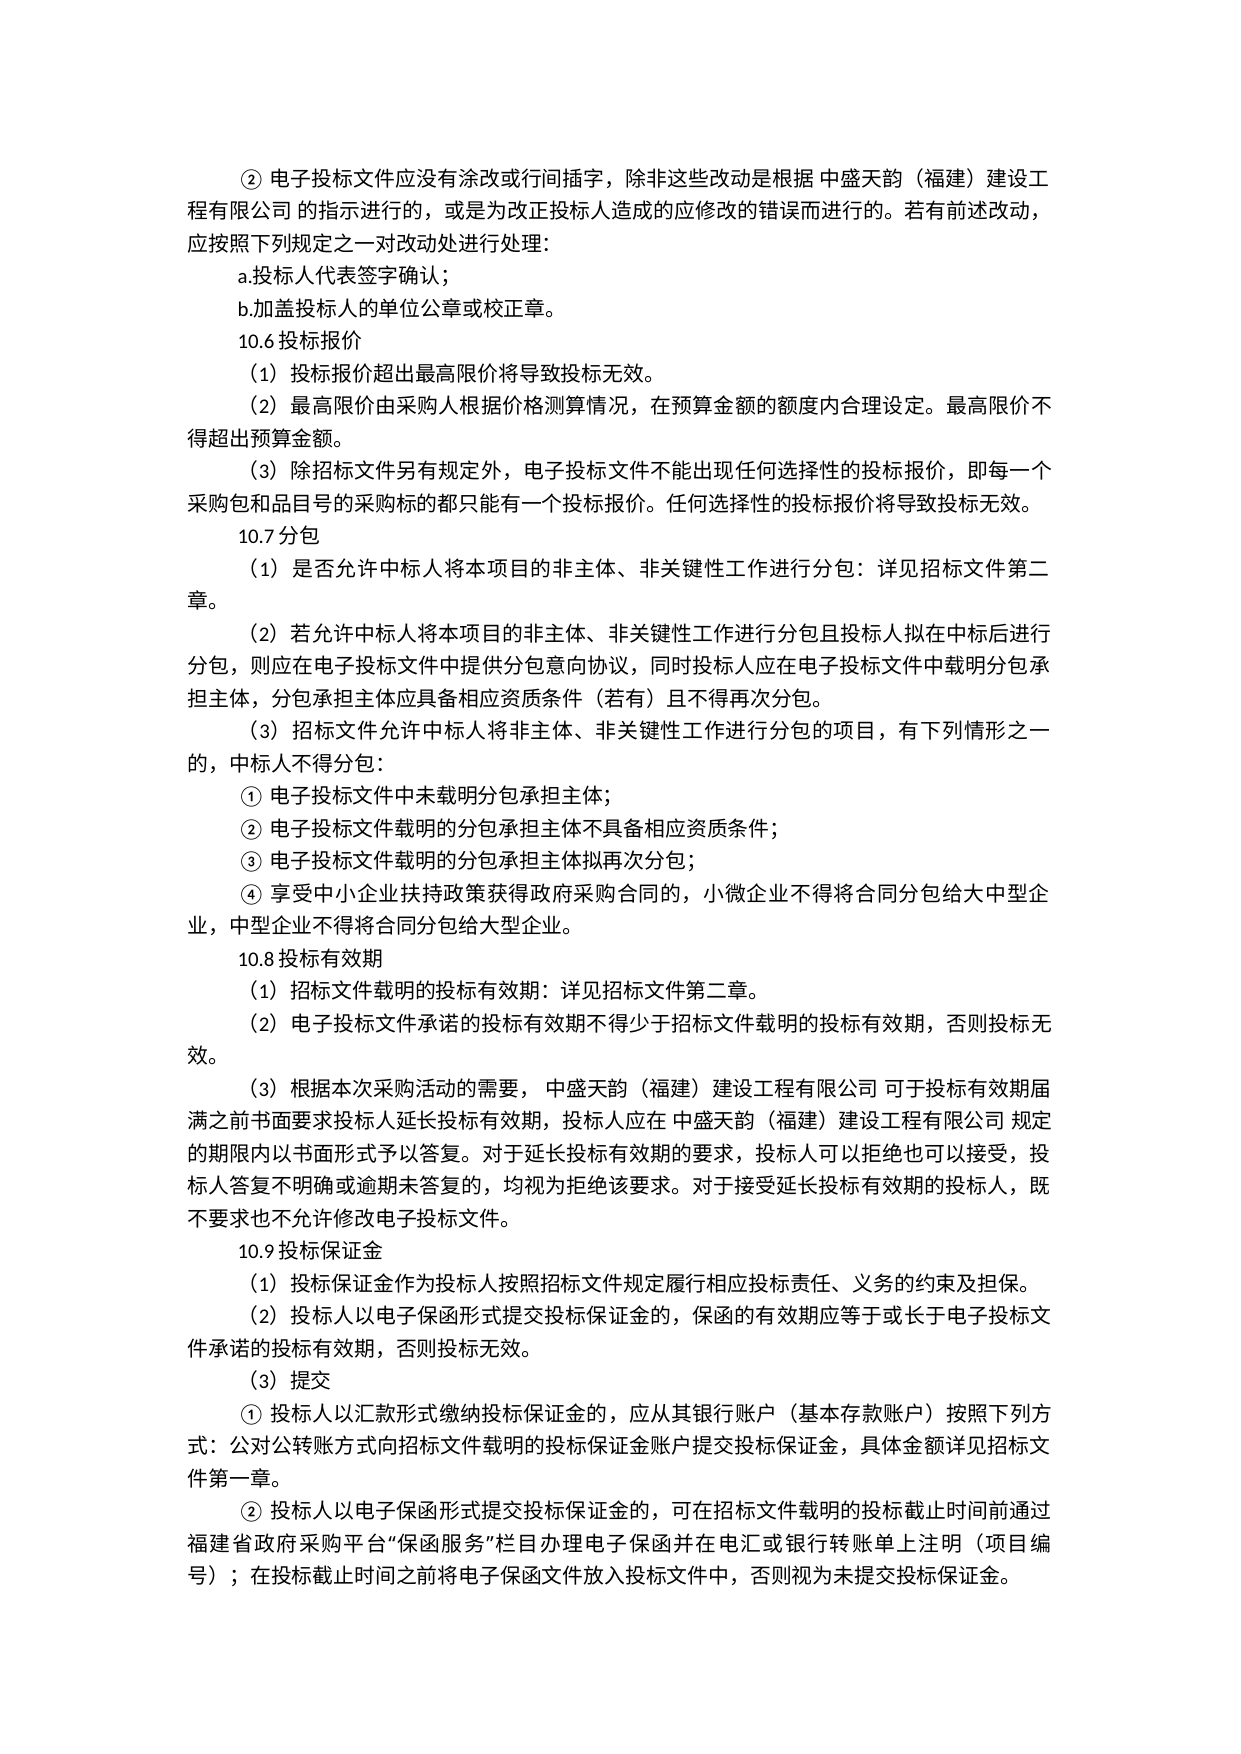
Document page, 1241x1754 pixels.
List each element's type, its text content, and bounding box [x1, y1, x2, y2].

text （1）投标保证金作为投标人按照招标文件规定履行相应投标责任、义务的约束及担保。 [187, 1267, 1053, 1299]
text ②投标人以电子保函形式提交投标保证金的，可在招标文件载明的投标截止时间前通过福建省政府采购平台“保函服务”栏目办理电子保函并在电汇或银行转账单上注明（项目编号）；在投标截止时间之前将电子保函文件放入投标文件中，否则视为未提交投标保证金。 [187, 1494, 1053, 1592]
text ①电子投标文件中未载明分包承担主体； [187, 779, 1053, 812]
text （3）除招标文件另有规定外，电子投标文件不能出现任何选择性的投标报价，即每一个采购包和品目号的采购标的都只能有一个投标报价。任何选择性的投标报价将导致投标无效。 [187, 454, 1053, 519]
text ②电子投标文件应没有涂改或行间插字，除非这些改动是根据 中盛天韵（福建）建设工程有限公司 的指示进行的，或是为改正投标人造成的应修改的错误而进行的。若有前述改动，应按照下列规定之一对改动处进行处理： [187, 162, 1053, 259]
text 10.7分包 [187, 519, 1053, 552]
text （3）招标文件允许中标人将非主体、非关键性工作进行分包的项目，有下列情形之一的，中标人不得分包： [187, 714, 1053, 779]
text （1）是否允许中标人将本项目的非主体、非关键性工作进行分包：详见招标文件第二章。 [187, 552, 1053, 617]
text （3）根据本次采购活动的需要， 中盛天韵（福建）建设工程有限公司 可于投标有效期届满之前书面要求投标人延长投标有效期，投标人应在 中盛天韵（福建）建设工程有限公司 规定的期限内以书面形式予以答复。对于延长投标有效期的要求，投标人可以拒绝也可以接受，投标人答复不明确或逾期未答复的，均视为拒绝该要求。对于接受延长投标有效期的投标人，既不要求也不允许修改电子投标文件。 [187, 1072, 1053, 1234]
text ③电子投标文件载明的分包承担主体拟再次分包； [187, 844, 1053, 877]
text b.加盖投标人的单位公章或校正章。 [187, 292, 1053, 324]
text 10.9投标保证金 [187, 1234, 1053, 1267]
text 10.8投标有效期 [187, 942, 1053, 974]
text （2）若允许中标人将本项目的非主体、非关键性工作进行分包且投标人拟在中标后进行分包，则应在电子投标文件中提供分包意向协议，同时投标人应在电子投标文件中载明分包承担主体，分包承担主体应具备相应资质条件（若有）且不得再次分包。 [187, 617, 1053, 714]
text ④享受中小企业扶持政策获得政府采购合同的，小微企业不得将合同分包给大中型企业，中型企业不得将合同分包给大型企业。 [187, 877, 1053, 942]
text （1）投标报价超出最高限价将导致投标无效。 [187, 357, 1053, 389]
text （1）招标文件载明的投标有效期：详见招标文件第二章。 [187, 974, 1053, 1007]
text 10.6投标报价 [187, 324, 1053, 357]
text （2）投标人以电子保函形式提交投标保证金的，保函的有效期应等于或长于电子投标文件承诺的投标有效期，否则投标无效。 [187, 1299, 1053, 1364]
text （3）提交 [187, 1364, 1053, 1397]
text ①投标人以汇款形式缴纳投标保证金的，应从其银行账户（基本存款账户）按照下列方式：公对公转账方式向招标文件载明的投标保证金账户提交投标保证金，具体金额详见招标文件第一章。 [187, 1397, 1053, 1494]
text （2）最高限价由采购人根据价格测算情况，在预算金额的额度内合理设定。最高限价不得超出预算金额。 [187, 389, 1053, 454]
text （2）电子投标文件承诺的投标有效期不得少于招标文件载明的投标有效期，否则投标无效。 [187, 1007, 1053, 1072]
text a.投标人代表签字确认； [187, 259, 1053, 292]
text ②电子投标文件载明的分包承担主体不具备相应资质条件； [187, 812, 1053, 844]
